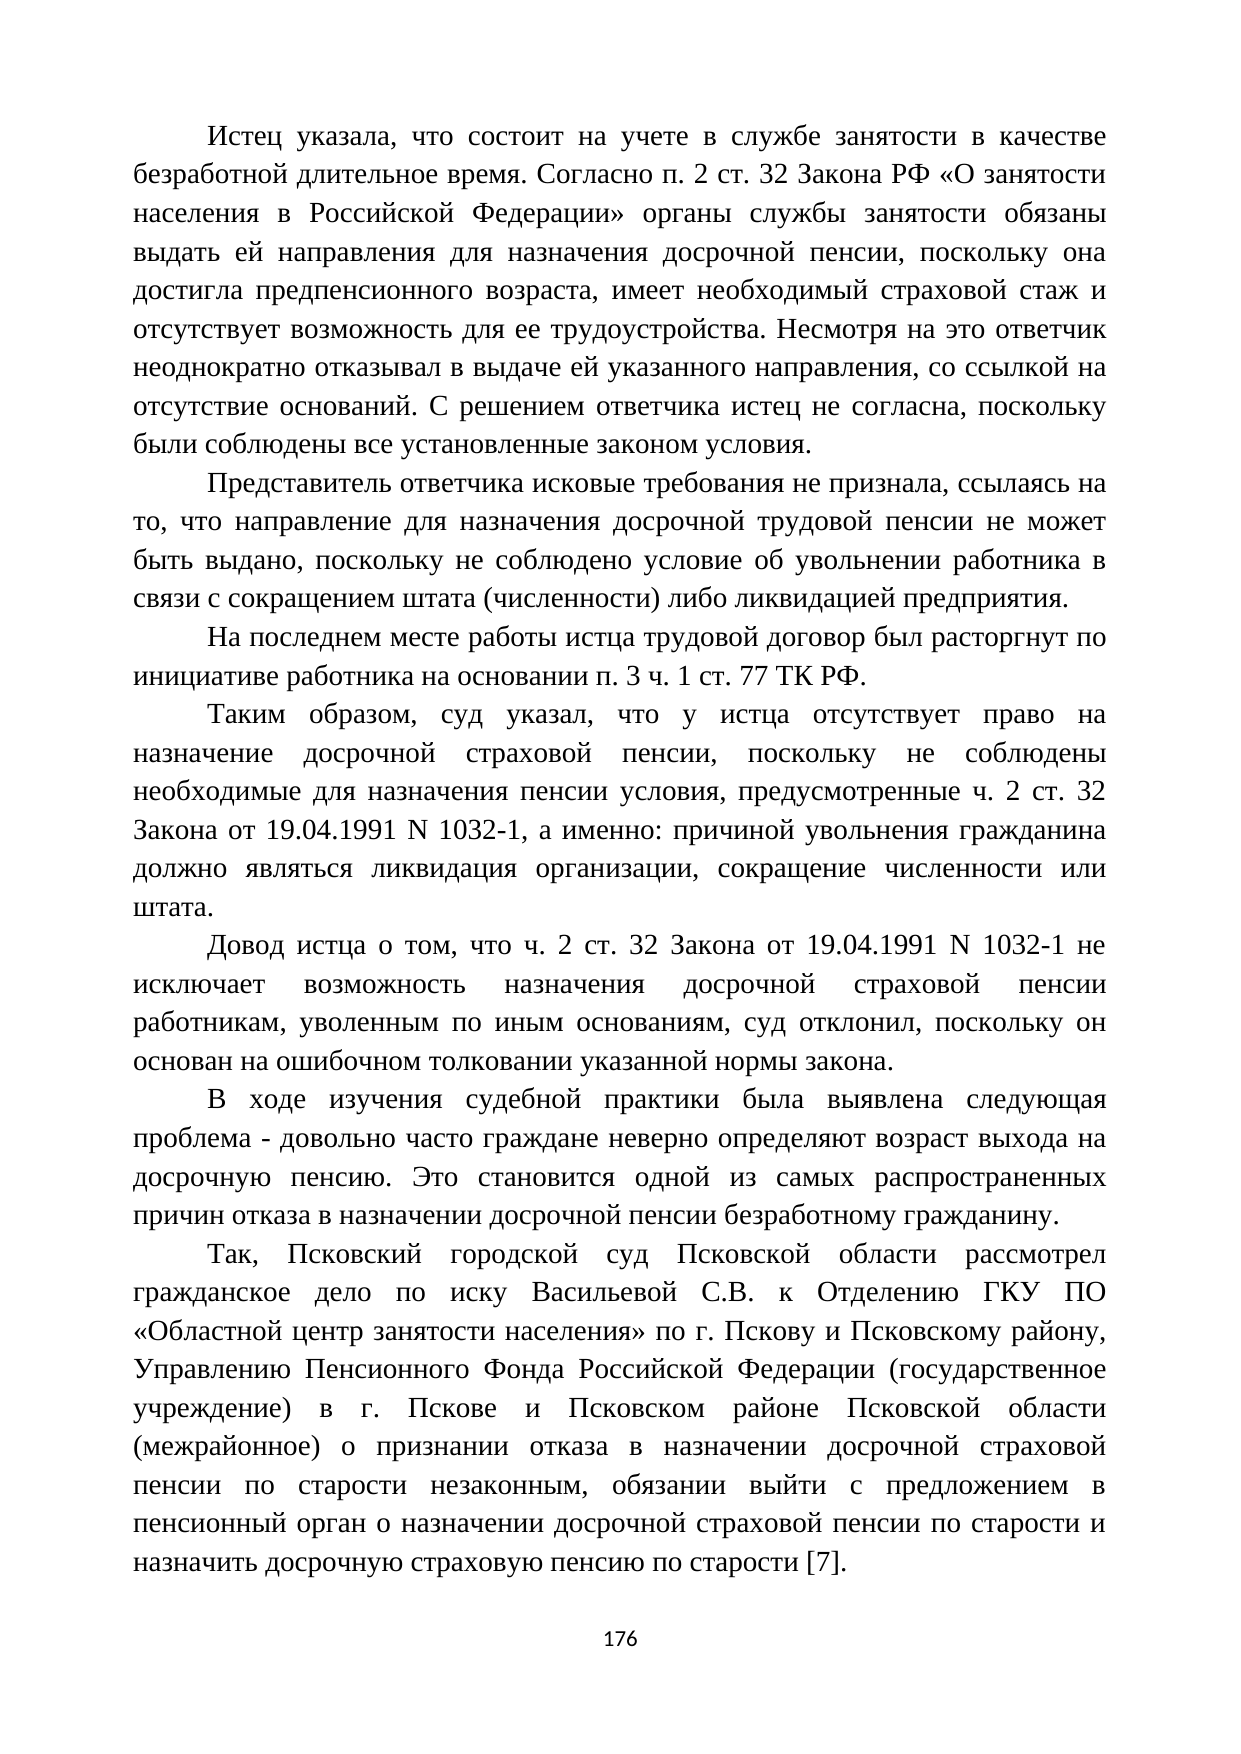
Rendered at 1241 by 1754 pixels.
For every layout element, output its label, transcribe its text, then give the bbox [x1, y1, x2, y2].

text Так, Псковский городской суд Псковской области рассмотрел гражданское дело по иску Васильевой С.В. к Отделению ГКУ ПО «Областной центр занятости населения» по г. Пскову и Псковскому району, Управлению Пенсионного Фонда Российской Федерации (государственное учреждение) в г. Пскове и Псковском районе Псковской области (межрайонное) о признании отказа в назначении досрочной страховой пенсии по старости незаконным, обязании выйти с предложением в пенсионный орган о назначении досрочной страховой пенсии по старости и назначить досрочную страховую пенсию по старости [7]. [133, 1236, 1107, 1578]
text Довод истца о том, что ч. 2 ст. 32 Закона от 19.04.1991 N 1032-1 не исключает возможность назначения досрочной страховой пенсии работникам, уволенным по иным основаниям, суд отклонил, поскольку он основан на ошибочном толковании указанной нормы закона. [133, 927, 1107, 1077]
text На последнем месте работы истца трудовой договор был расторгнут по инициативе работника на основании п. 3 ч. 1 ст. 77 ТК РФ. [133, 619, 1107, 691]
text В ходе изучения судебной практики была выявлена следующая проблема - довольно часто граждане неверно определяют возраст выхода на досрочную пенсию. Это становится одной из самых распространенных причин отказа в назначении досрочной пенсии безработному гражданину. [133, 1082, 1107, 1231]
text Таким образом, суд указал, что у истца отсутствует право на назначение досрочной страховой пенсии, поскольку не соблюдены необходимые для назначения пенсии условия, предусмотренные ч. 2 ст. 32 Закона от 19.04.1991 N 1032-1, а именно: причиной увольнения гражданина должно являться ликвидация организации, сокращение численности или штата. [133, 696, 1107, 922]
text Представитель ответчика исковые требования не признала, ссылаясь на то, что направление для назначения досрочной трудовой пенсии не может быть выдано, поскольку не соблюдено условие об увольнении работника в связи с сокращением штата (численности) либо ликвидацией предприятия. [133, 465, 1107, 614]
text Истец указала, что состоит на учете в службе занятости в качестве безработной длительное время. Согласно п. 2 ст. 32 Закона РФ «О занятости населения в Российской Федерации» органы службы занятости обязаны выдать ей направления для назначения досрочной пенсии, поскольку она достигла предпенсионного возраста, имеет необходимый страховой стаж и отсутствует возможность для ее трудоустройства. Несмотря на это ответчик неоднократно отказывал в выдаче ей указанного направления, со ссылкой на отсутствие оснований. С решением ответчика истец не согласна, поскольку были соблюдены все установленные законом условия. [133, 118, 1107, 460]
